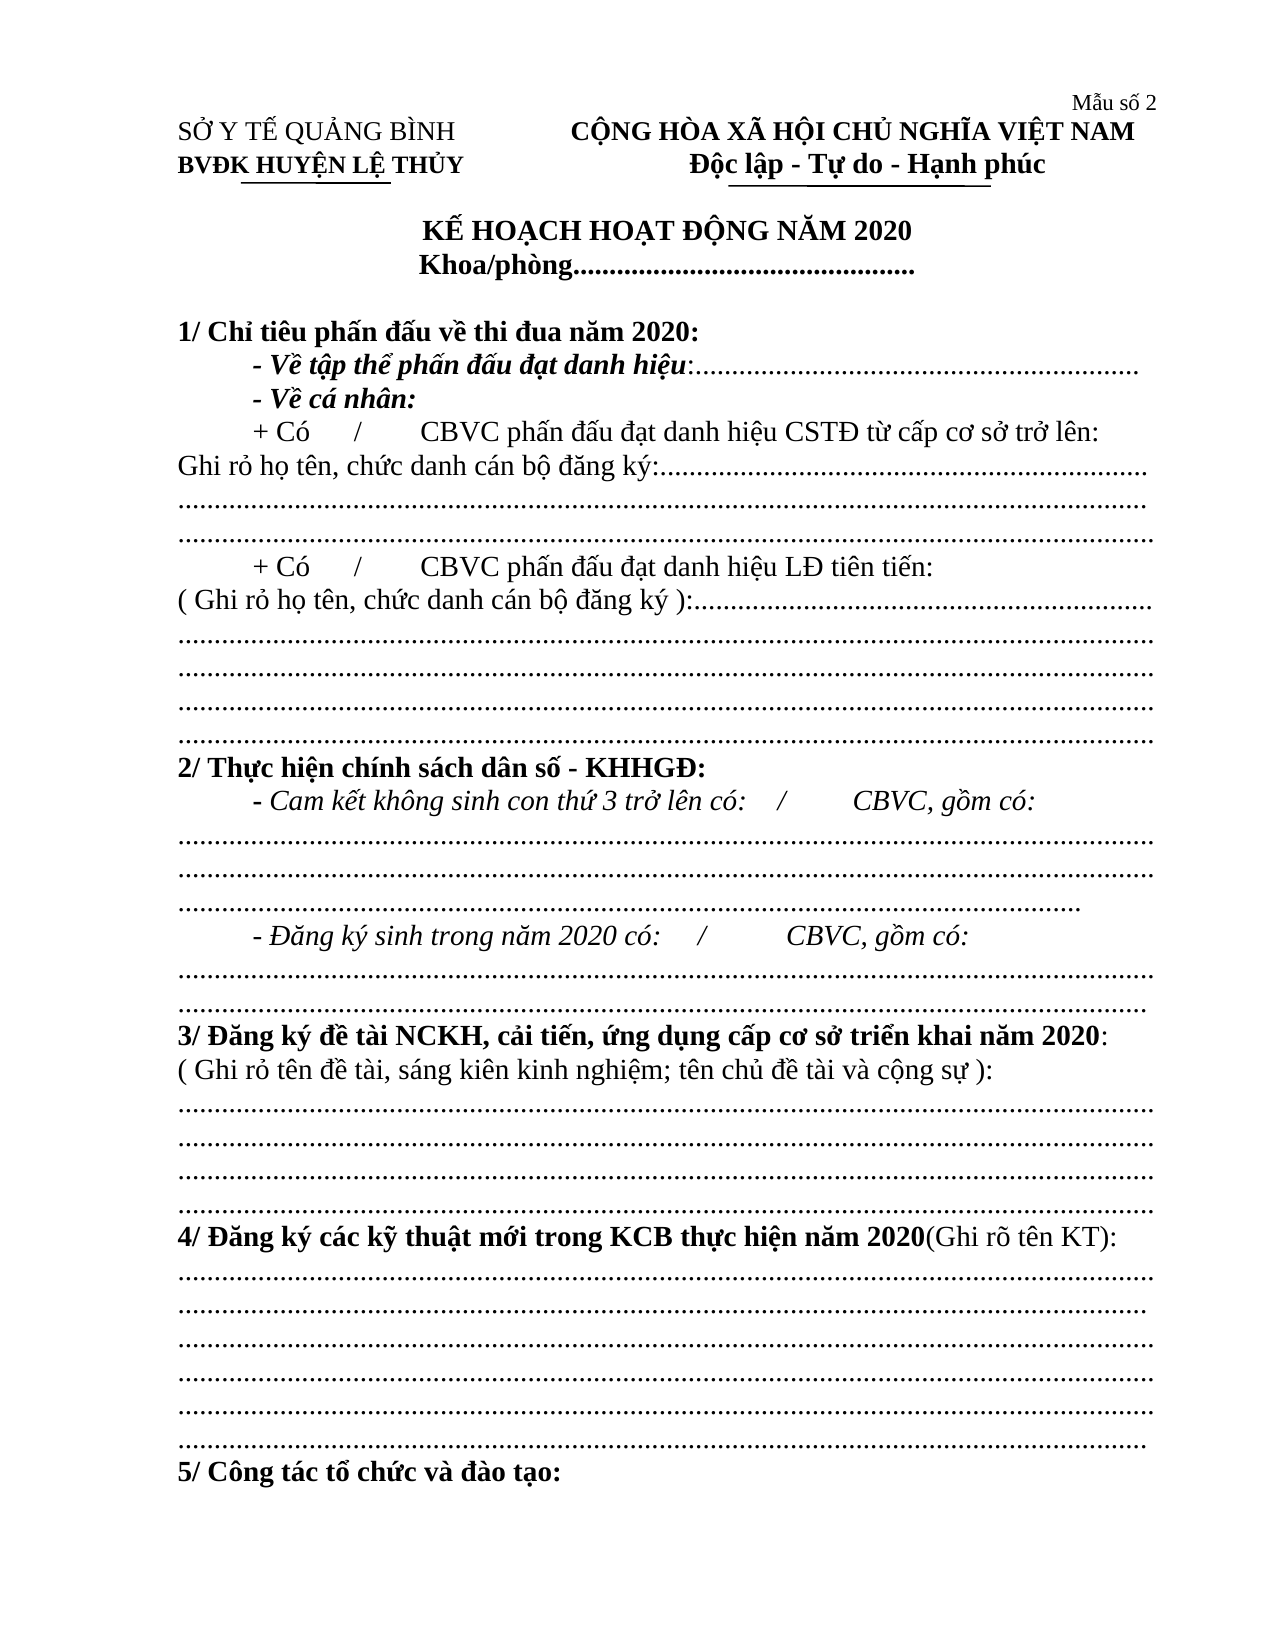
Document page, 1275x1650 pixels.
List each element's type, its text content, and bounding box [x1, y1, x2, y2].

text .................................................................................................................................................................................................................................................................................................................................................................................................................. [177, 649, 1157, 750]
text + Có / CBVC phấn đấu đạt danh hiệu LĐ tiên tiến: [177, 549, 1157, 582]
text - Về cá nhân: [177, 381, 1157, 414]
text ........................................................................................................................................................................................................................................................................... [177, 1387, 1157, 1454]
text ...................................................................................................................................... [177, 616, 1157, 649]
text - Về tập thể phấn đấu đạt danh hiệu:............................................................. [177, 347, 1157, 381]
text 5/ Công tác tổ chức và đào tạo: [177, 1454, 1157, 1488]
text ( Ghi rỏ tên đề tài, sáng kiên kinh nghiệm; tên chủ đề tài và cộng sự ): [177, 1052, 1157, 1085]
text 2/ Thực hiện chính sách dân số - KHHGĐ: [177, 750, 1157, 783]
text KẾ HOẠCH HOẠT ĐỘNG NĂM 2020 [177, 213, 1157, 247]
text 1/ Chỉ tiêu phấn đấu về thi đua năm 2020: [177, 314, 1157, 347]
text - Đăng ký sinh trong năm 2020 có: / CBVC, gồm có: ........................................................................................................................................................................................................................................................................... [177, 918, 1157, 1018]
text Mẫu số 2 [177, 89, 1157, 115]
text ..................................................................................................................................... [177, 482, 1157, 515]
text Ghi rỏ họ tên, chức danh cán bộ đăng ký:................................................................... [177, 448, 1157, 482]
text ........................................................................................................................................................................................................................................................................... [177, 1253, 1157, 1320]
text ( Ghi rỏ họ tên, chức danh cán bộ đăng ký ):............................................................... [177, 582, 1157, 616]
text 3/ Đăng ký đề tài NCKH, cải tiến, ứng dụng cấp cơ sở triển khai năm 2020: [177, 1018, 1157, 1052]
text ............................................................................................................................................................................................................................................................................ [177, 1085, 1157, 1152]
text - Cam kết không sinh con thứ 3 trở lên có: / CBVC, gồm có: ........................................................................................................................................................................................................................................................................................................................................................................................................ [177, 783, 1157, 918]
text Khoa/phòng............................................... [177, 247, 1157, 280]
text BVĐK HUYỆN LỆ THỦY Độc lập - Tự do - Hạnh phúc [177, 146, 1157, 180]
text + Có / CBVC phấn đấu đạt danh hiệu CSTĐ từ cấp cơ sở trở lên: [177, 414, 1157, 448]
text ...................................................................................................................................... [177, 515, 1157, 549]
text ............................................................................................................................................................................................................................................................................ [177, 1320, 1157, 1387]
text SỞ Y TẾ QUẢNG BÌNH CỘNG HÒA XÃ HỘI CHỦ NGHĨA VIỆT NAM [177, 115, 1157, 146]
text ............................................................................................................................................................................................................................................................................4/ Đăng ký các kỹ thuật mới trong KCB thực hiện năm 2020(Ghi rõ tên KT): [177, 1152, 1157, 1253]
